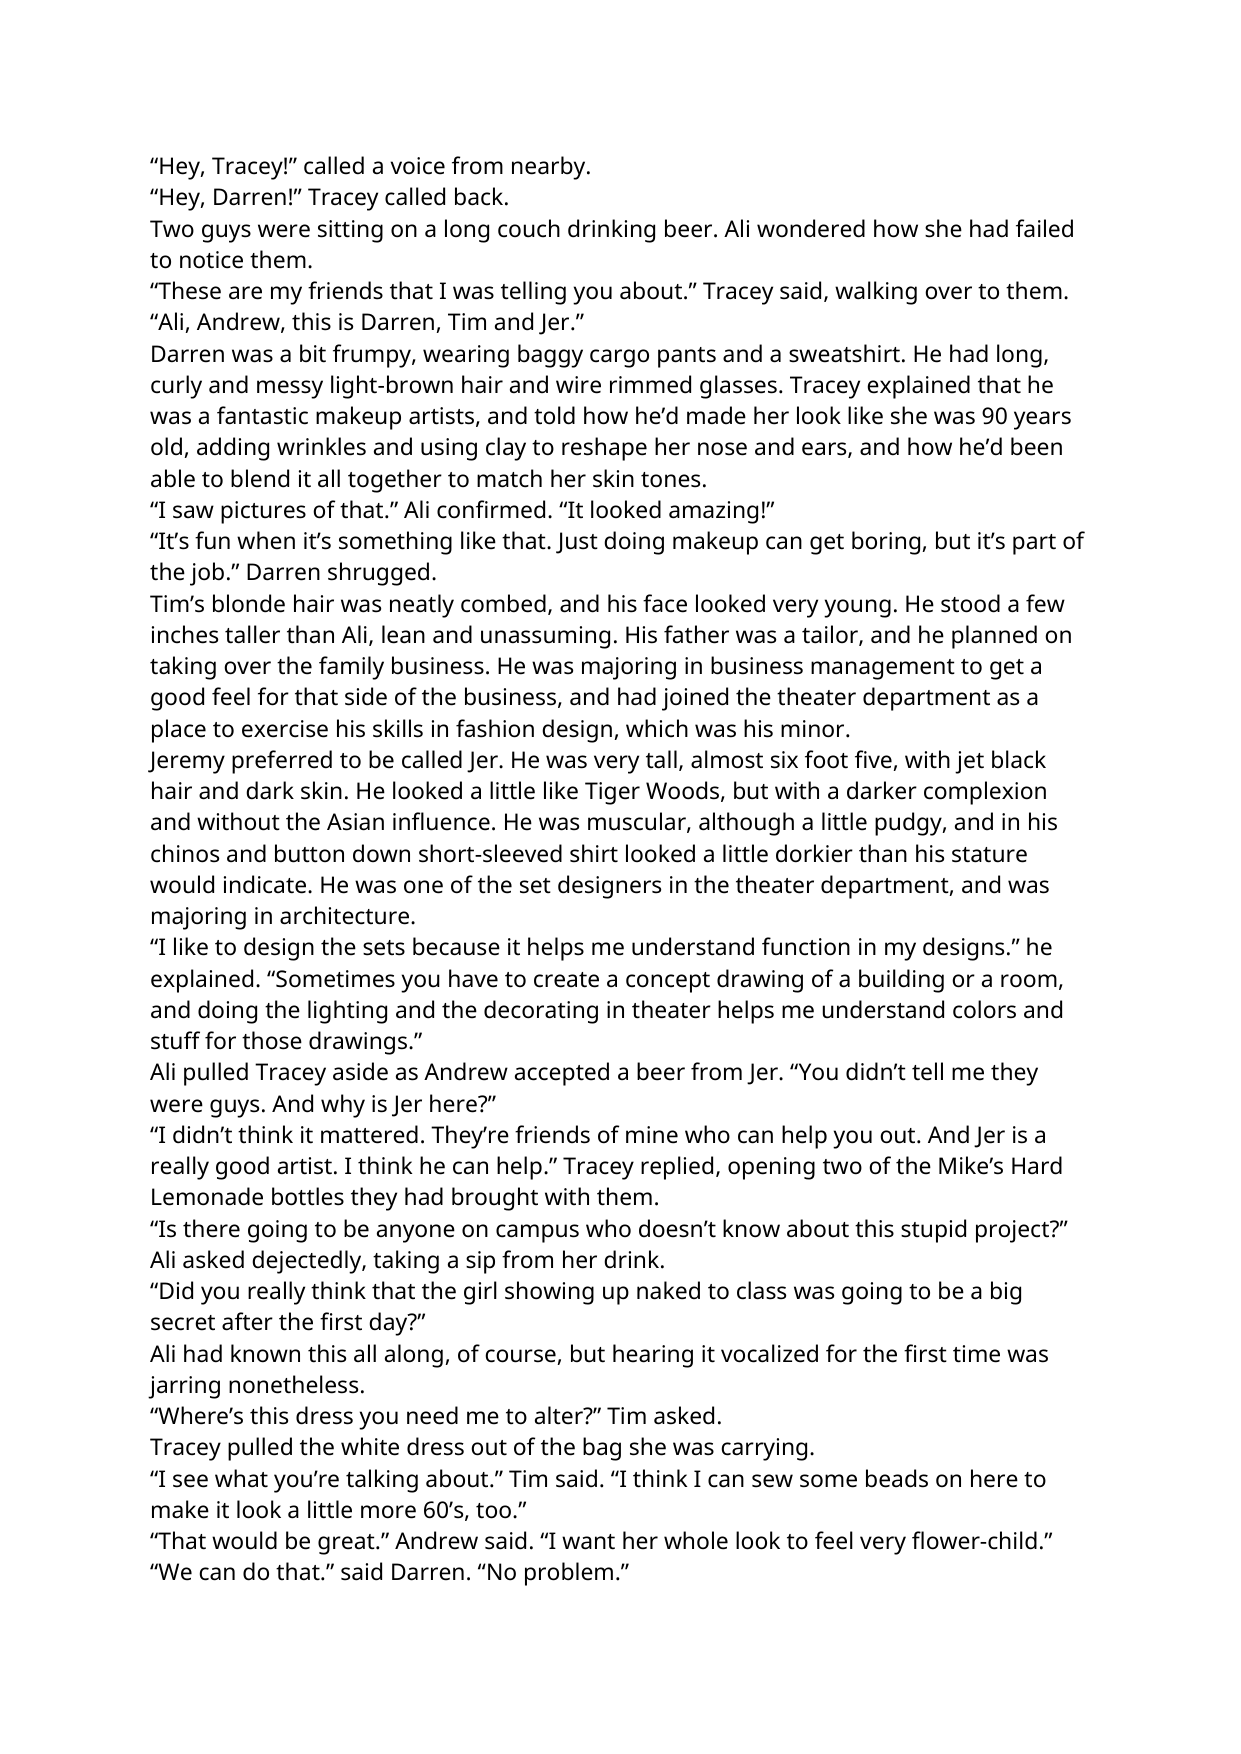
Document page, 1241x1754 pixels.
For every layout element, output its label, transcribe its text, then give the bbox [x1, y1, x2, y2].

text “I didn’t think it mattered. They’re friends of mine who can help you out. And Jer is a really good artist. I think he can help.” Tracey replied, opening two of the Mike’s Hard Lemonade bottles they had brought with them. [150, 1119, 1090, 1212]
text Jeremy preferred to be called Jer. He was very tall, almost six foot five, with jet black hair and dark skin. He looked a little like Tiger Woods, but with a darker complexion and without the Asian influence. He was muscular, although a little pudgy, and in his chinos and button down short-sleeved shirt looked a little dorkier than his stature would indicate. He was one of the set designers in the theater department, and was majoring in architecture. [150, 744, 1090, 931]
text “I like to design the sets because it helps me understand function in my designs.” he explained. “Sometimes you have to create a concept drawing of a building or a room, and doing the lighting and the decorating in theater helps me understand colors and stuff for those drawings.” [150, 931, 1090, 1056]
text “I see what you’re talking about.” Tim said. “I think I can sew some beads on here to make it look a little more 60’s, too.” [150, 1462, 1090, 1525]
text Tracey pulled the white dress out of the bag she was carrying. [150, 1431, 1090, 1462]
text “Hey, Tracey!” called a voice from nearby. [150, 150, 1090, 181]
text “These are my friends that I was telling you about.” Tracey said, walking over to them. “Ali, Andrew, this is Darren, Tim and Jer.” [150, 275, 1090, 337]
text “Did you really think that the girl showing up naked to class was going to be a big secret after the first day?” [150, 1275, 1090, 1337]
text “Hey, Darren!” Tracey called back. [150, 181, 1090, 212]
text “It’s fun when it’s something like that. Just doing makeup can get boring, but it’s part of the job.” Darren shrugged. [150, 525, 1090, 587]
text Two guys were sitting on a long couch drinking beer. Ali wondered how she had failed to notice them. [150, 212, 1090, 275]
text Tim’s blonde hair was neatly combed, and his face looked very young. He stood a few inches taller than Ali, lean and unassuming. His father was a tailor, and he planned on taking over the family business. He was majoring in business management to get a good feel for that side of the business, and had joined the theater department as a place to exercise his skills in fashion design, which was his minor. [150, 587, 1090, 744]
text “We can do that.” said Darren. “No problem.” [150, 1556, 1090, 1587]
text Ali had known this all along, of course, but hearing it vocalized for the first time was jarring nonetheless. [150, 1337, 1090, 1400]
text “Where’s this dress you need me to alter?” Tim asked. [150, 1400, 1090, 1431]
text “That would be great.” Andrew said. “I want her whole look to feel very flower-child.” [150, 1525, 1090, 1556]
text “I saw pictures of that.” Ali confirmed. “It looked amazing!” [150, 494, 1090, 525]
text Darren was a bit frumpy, wearing baggy cargo pants and a sweatshirt. He had long, curly and messy light-brown hair and wire rimmed glasses. Tracey explained that he was a fantastic makeup artists, and told how he’d made her look like she was 90 years old, adding wrinkles and using clay to reshape her nose and ears, and how he’d been able to blend it all together to match her skin tones. [150, 337, 1090, 494]
text “Is there going to be anyone on campus who doesn’t know about this stupid project?” Ali asked dejectedly, taking a sip from her drink. [150, 1212, 1090, 1275]
text Ali pulled Tracey aside as Andrew accepted a beer from Jer. “You didn’t tell me they were guys. And why is Jer here?” [150, 1056, 1090, 1119]
